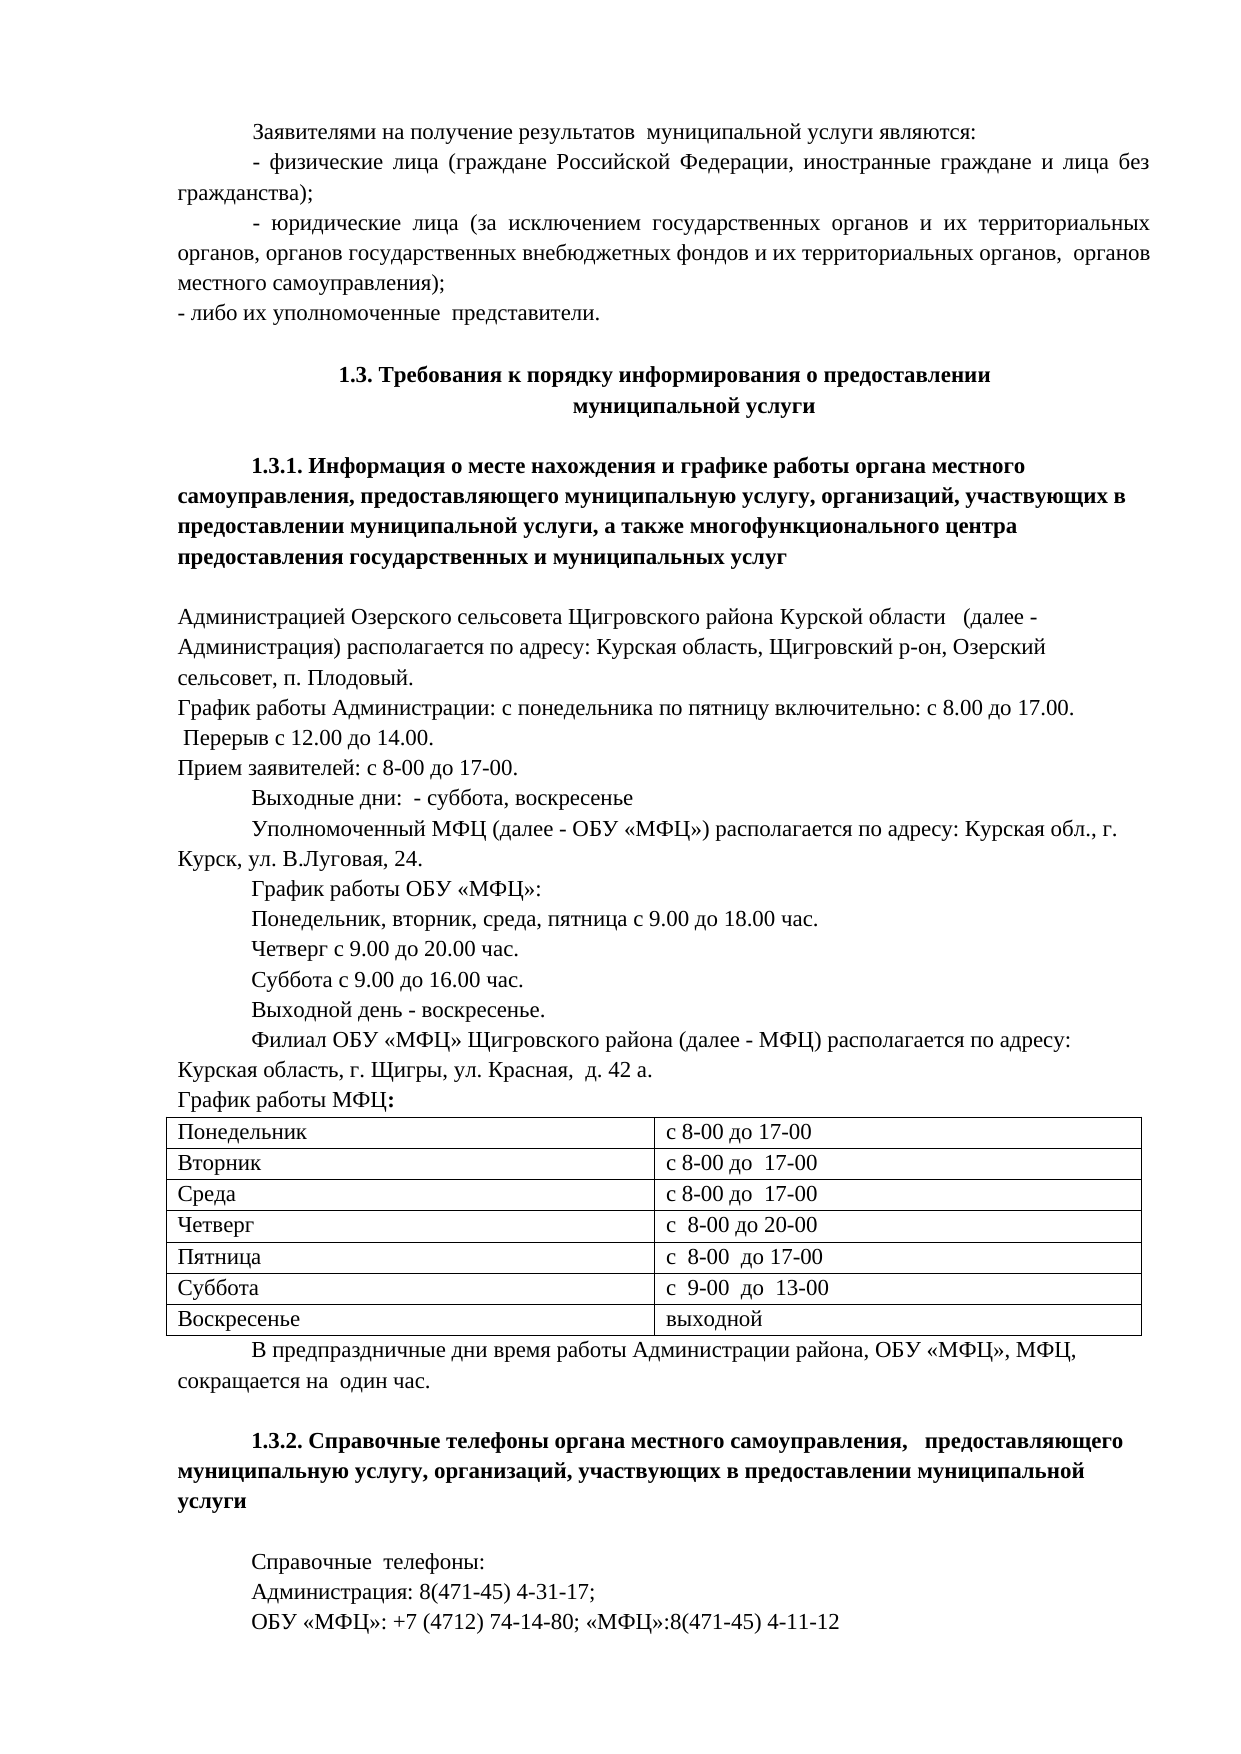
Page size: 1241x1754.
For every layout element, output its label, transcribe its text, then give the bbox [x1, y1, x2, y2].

table_cell с 8-00 до 17-00 [655, 1149, 1141, 1179]
text График работы ОБУ «МФЦ»: [177, 875, 1152, 901]
text Выходной день - воскресенье. [177, 996, 1152, 1022]
text ОБУ «МФЦ»: +7 (4712) 74-14-80; «МФЦ»:8(471-45) 4-11-12 [177, 1608, 1152, 1635]
text В предпраздничные дни время работы Администрации района, ОБУ «МФЦ», МФЦ, сокращается на один час. [177, 1336, 1152, 1393]
table_cell Воскресенье [167, 1305, 654, 1335]
text 1.3.2. Справочные телефоны органа местного самоуправления, предоставляющего муниципальную услугу, организаций, участвующих в предоставлении муниципальной услуги [177, 1427, 1152, 1514]
text муниципальной услуги [177, 392, 1152, 418]
text Суббота с 9.00 до 16.00 час. [177, 966, 1152, 992]
text Уполномоченный МФЦ (далее - ОБУ «МФЦ») располагается по адресу: Курская обл., г. Курск, ул. В.Луговая, 24. [177, 814, 1152, 871]
text Прием заявителей: с 8-00 до 17-00. [177, 754, 1152, 781]
table_cell с 8-00 до 17-00 [655, 1243, 1141, 1273]
table_cell Четверг [167, 1211, 654, 1242]
table_cell Вторник [167, 1149, 654, 1179]
table_cell с 8-00 до 20-00 [655, 1211, 1141, 1242]
text Филиал ОБУ «МФЦ» Щигровского района (далее - МФЦ) располагается по адресу: Курская область, г. Щигры, ул. Красная, д. 42 а. [177, 1026, 1152, 1083]
text - либо их уполномоченные представители. [177, 299, 1152, 326]
table_cell Пятница [167, 1243, 654, 1273]
table_cell с 9-00 до 13-00 [655, 1274, 1141, 1304]
table_header с 8-00 до 17-00 [655, 1118, 1141, 1148]
text График работы МФЦ: [177, 1086, 1152, 1113]
table_header Понедельник [167, 1118, 654, 1148]
text Понедельник, вторник, среда, пятница с 9.00 до 18.00 час. [177, 905, 1152, 932]
text Администрация: 8(471-45) 4-31-17; [177, 1578, 1152, 1604]
text - юридические лица (за исключением государственных органов и их территориальных органов, органов государственных внебюджетных фондов и их территориальных органов, органов местного самоуправления); [177, 209, 1152, 296]
text - физические лица (граждане Российской Федерации, иностранные граждане и лица без гражданства); [177, 148, 1152, 205]
text Выходные дни: - суббота, воскресенье [177, 784, 1152, 811]
text 1.3.1. Информация о месте нахождения и графике работы органа местного самоуправления, предоставляющего муниципальную услугу, организаций, участвующих в предоставлении муниципальной услуги, а также многофункционального центра предоставления государственных и муниципальных услуг [177, 452, 1152, 569]
text Перерыв с 12.00 до 14.00. [177, 724, 1152, 750]
text 1.3. Требования к порядку информирования о предоставлении [177, 361, 1152, 388]
table_cell Суббота [167, 1274, 654, 1304]
text Справочные телефоны: [177, 1548, 1152, 1574]
table_cell с 8-00 до 17-00 [655, 1180, 1141, 1210]
text График работы Администрации: с понедельника по пятницу включительно: с 8.00 до 17.00. [177, 694, 1152, 720]
text Заявителями на получение результатов муниципальной услуги являются: [177, 118, 1152, 144]
table_cell выходной [655, 1305, 1141, 1335]
text Четверг с 9.00 до 20.00 час. [177, 935, 1152, 962]
text Администрацией Озерского сельсовета Щигровского района Курской области (далее - Администрация) располагается по адресу: Курская область, Щигровский р-он, Озерский сельсовет, п. Плодовый. [177, 603, 1152, 690]
table_cell Среда [167, 1180, 654, 1210]
